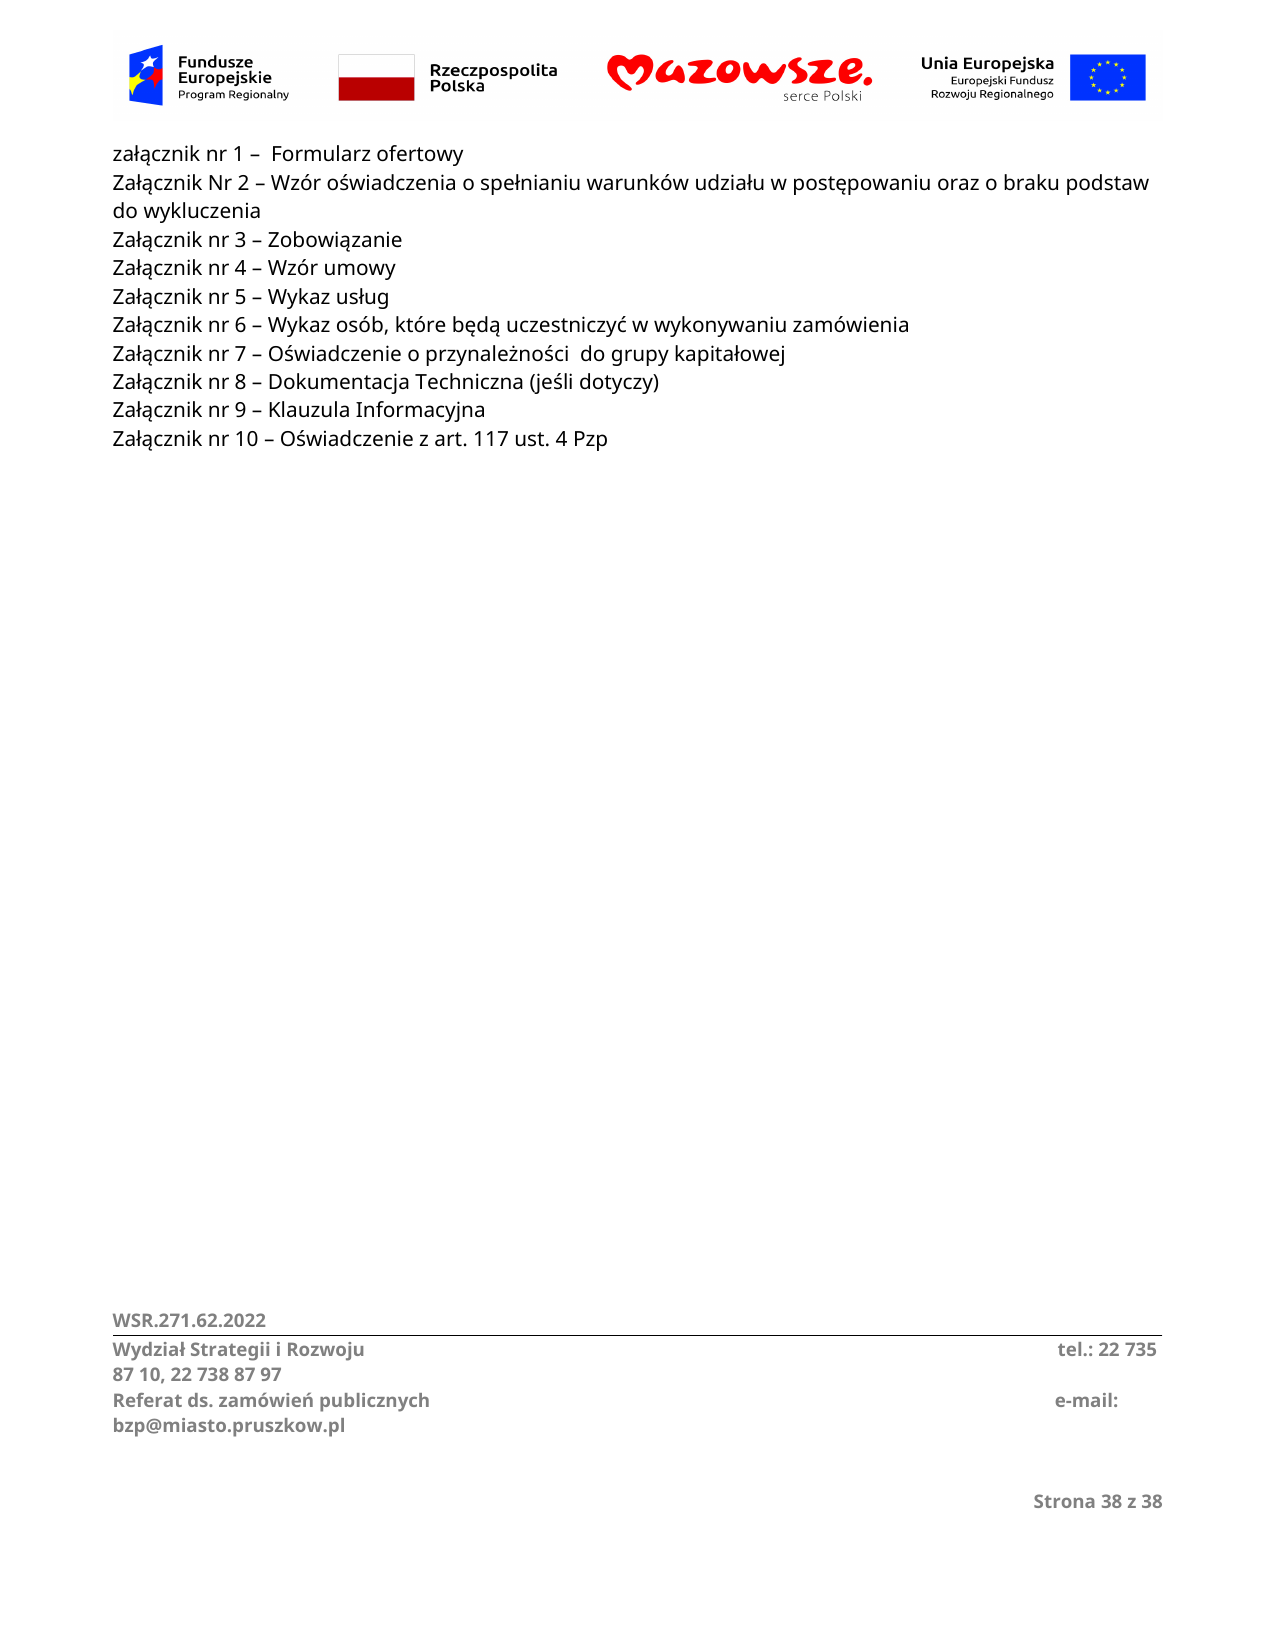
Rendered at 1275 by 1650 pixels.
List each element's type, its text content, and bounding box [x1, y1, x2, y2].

picture [112, 30, 1163, 121]
text Załącznik Nr 2 – Wzór oświadczenia o spełnianiu warunków udziału w postępowaniu oraz o braku podstaw do wykluczenia [112, 168, 1162, 225]
text Załącznik nr 7 – Oświadczenie o przynależności do grupy kapitałowej [112, 339, 1162, 367]
text Załącznik nr 10 – Oświadczenie z art. 117 ust. 4 Pzp [112, 424, 1162, 452]
text Załącznik nr 6 – Wykaz osób, które będą uczestniczyć w wykonywaniu zamówienia [112, 310, 1162, 339]
text Załącznik nr 8 – Dokumentacja Techniczna (jeśli dotyczy) [112, 367, 1162, 396]
text Załącznik nr 5 – Wykaz usług [112, 282, 1162, 310]
text załącznik nr 1 – Formularz ofertowy [112, 139, 1162, 168]
text Załącznik nr 4 – Wzór umowy [112, 253, 1162, 282]
text Załącznik nr 9 – Klauzula Informacyjna [112, 396, 1162, 424]
text Załącznik nr 3 – Zobowiązanie [112, 225, 1162, 253]
